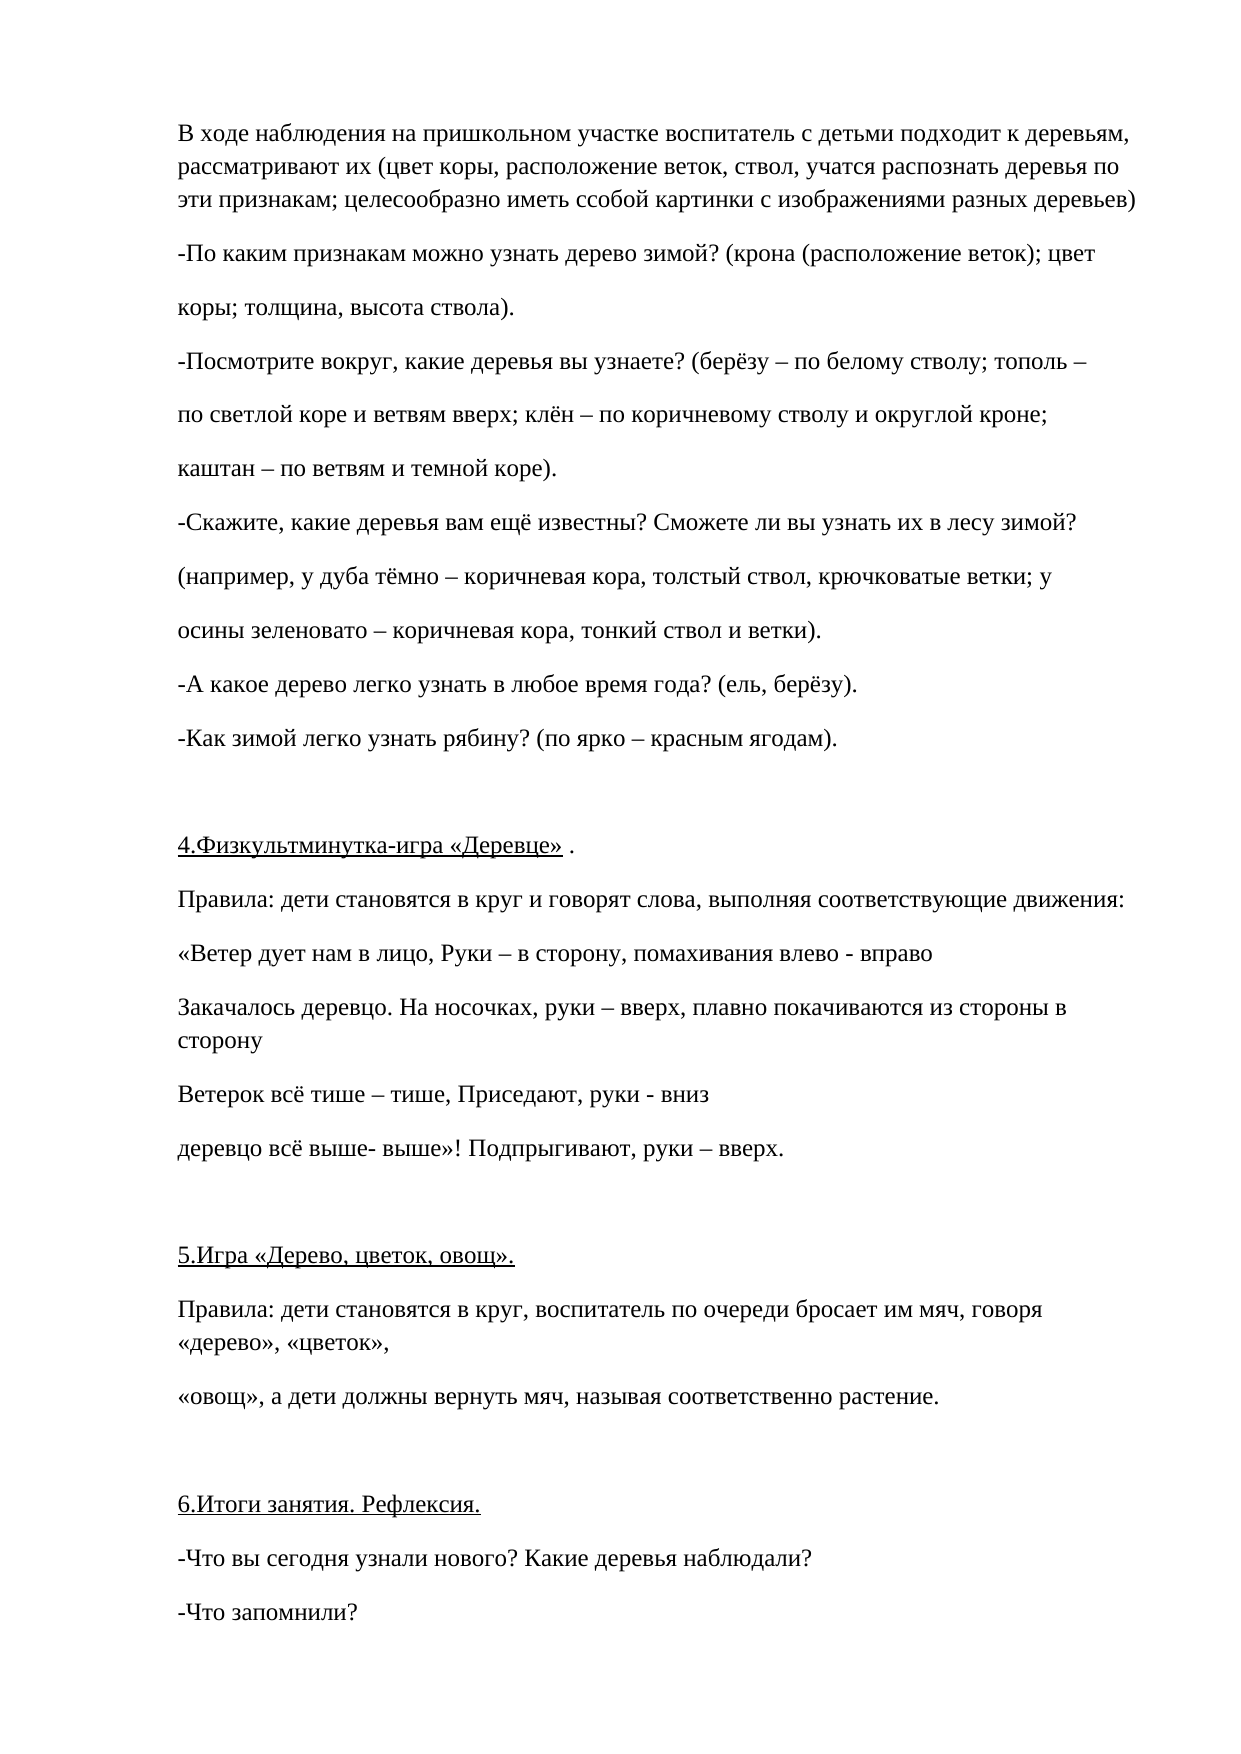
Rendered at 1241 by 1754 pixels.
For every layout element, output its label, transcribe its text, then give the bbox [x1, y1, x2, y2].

text 5.Игра «Дерево, цветок, овощ». [177, 1240, 1152, 1269]
text «Ветер дует нам в лицо, Руки – в сторону, помахивания влево - вправо [177, 938, 1152, 967]
text каштан – по ветвям и темной коре). [177, 453, 1152, 482]
text «овощ», а дети должны вернуть мяч, называя соответственно растение. [177, 1381, 1152, 1410]
text -Что запомнили? [177, 1597, 1152, 1625]
text -По каким признакам можно узнать дерево зимой? (крона (расположение веток); цвет [177, 238, 1152, 267]
text -Посмотрите вокруг, какие деревья вы узнаете? (берёзу – по белому стволу; тополь – [177, 346, 1152, 374]
text В ходе наблюдения на пришкольном участке воспитатель с детьми подходит к деревьям, рассматривают их (цвет коры, расположение веток, ствол, учатся распознать деревья по эти признакам; целесообразно иметь ссобой картинки с изображениями разных деревьев) [177, 118, 1152, 213]
text деревцо всё выше- выше»! Подпрыгивают, руки – вверх. [177, 1133, 1152, 1161]
text осины зеленовато – коричневая кора, тонкий ствол и ветки). [177, 615, 1152, 644]
text Ветерок всё тише – тише, Приседают, руки - вниз [177, 1079, 1152, 1108]
text Закачалось деревцо. На носочках, руки – вверх, плавно покачиваются из стороны в сторону [177, 992, 1152, 1054]
text 4.Физкультминутка-игра «Деревце» . [177, 830, 1152, 859]
text Правила: дети становятся в круг и говорят слова, выполняя соответствующие движения: [177, 884, 1152, 913]
text (например, у дуба тёмно – коричневая кора, толстый ствол, крючковатые ветки; у [177, 561, 1152, 590]
text -Скажите, какие деревья вам ещё известны? Сможете ли вы узнать их в лесу зимой? [177, 507, 1152, 536]
text -Как зимой легко узнать рябину? (по ярко – красным ягодам). [177, 723, 1152, 751]
text Правила: дети становятся в круг, воспитатель по очереди бросает им мяч, говоря «дерево», «цветок», [177, 1294, 1152, 1356]
text -Что вы сегодня узнали нового? Какие деревья наблюдали? [177, 1543, 1152, 1571]
text -А какое дерево легко узнать в любое время года? (ель, берёзу). [177, 669, 1152, 698]
text 6.Итоги занятия. Рефлексия. [177, 1489, 1152, 1518]
text коры; толщина, высота ствола). [177, 292, 1152, 321]
text по светлой коре и ветвям вверх; клён – по коричневому стволу и округлой кроне; [177, 399, 1152, 428]
